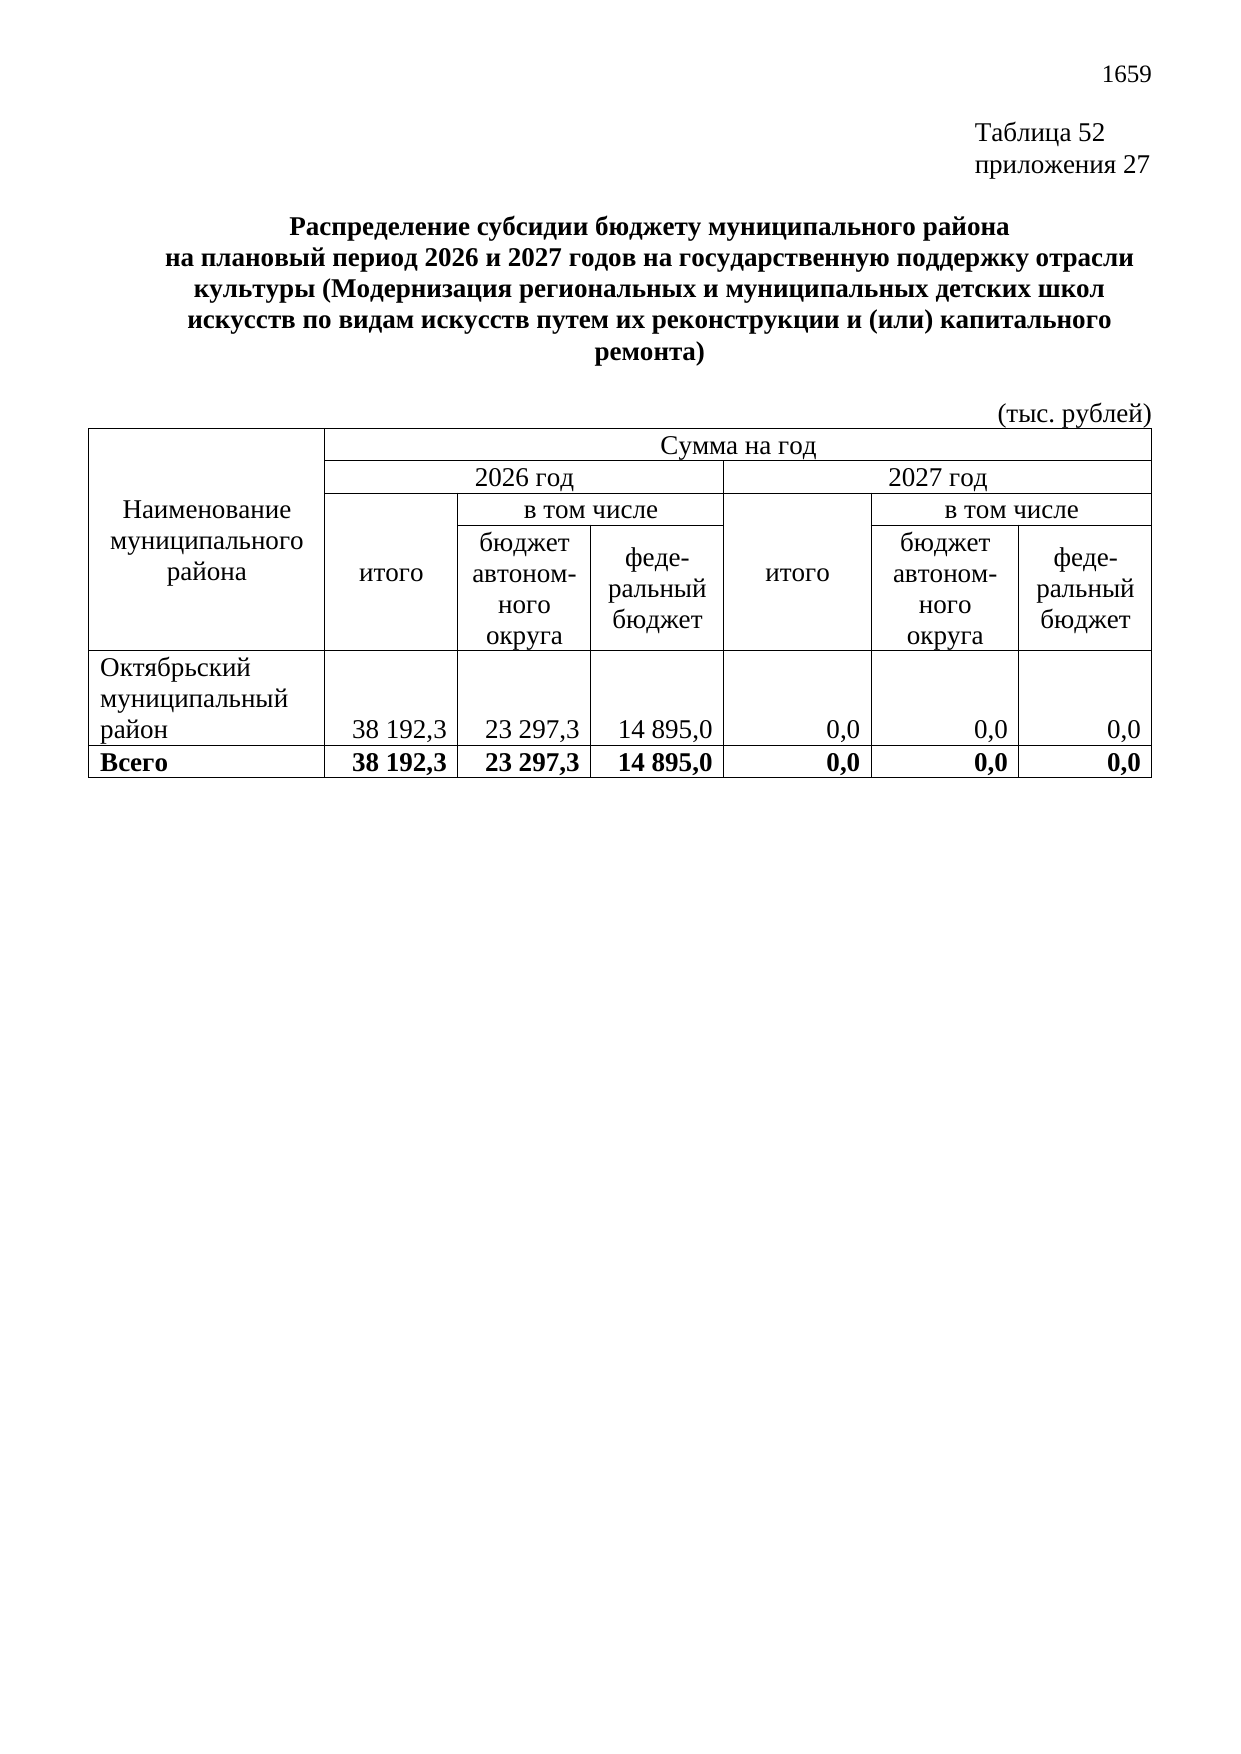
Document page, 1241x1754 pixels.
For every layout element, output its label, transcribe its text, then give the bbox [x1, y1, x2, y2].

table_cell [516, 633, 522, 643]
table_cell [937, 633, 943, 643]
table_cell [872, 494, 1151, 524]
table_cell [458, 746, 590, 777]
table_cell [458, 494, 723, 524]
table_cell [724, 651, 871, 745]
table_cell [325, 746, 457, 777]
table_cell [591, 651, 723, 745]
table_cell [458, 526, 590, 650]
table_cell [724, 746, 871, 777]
text (тыс. рублей) [148, 397, 1152, 428]
text приложения 27 [974, 148, 1152, 179]
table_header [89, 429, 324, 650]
text Таблица 52 [974, 117, 1181, 148]
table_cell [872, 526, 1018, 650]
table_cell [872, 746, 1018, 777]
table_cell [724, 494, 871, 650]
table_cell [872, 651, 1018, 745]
text на плановый период 2026 и 2027 годов на государственную поддержку отрасли культуры (Модернизация региональных и муниципальных детских школ искусств по видам искусств путем их реконструкции и (или) капитального ремонта) [148, 241, 1152, 366]
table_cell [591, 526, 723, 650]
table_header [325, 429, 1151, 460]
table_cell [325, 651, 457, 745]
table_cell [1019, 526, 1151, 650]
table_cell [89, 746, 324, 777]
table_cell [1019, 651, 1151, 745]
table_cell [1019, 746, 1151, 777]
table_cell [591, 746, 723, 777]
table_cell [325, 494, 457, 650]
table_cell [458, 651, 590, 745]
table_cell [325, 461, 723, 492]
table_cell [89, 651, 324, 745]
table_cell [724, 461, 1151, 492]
text Распределение субсидии бюджету муниципального района [148, 210, 1152, 241]
